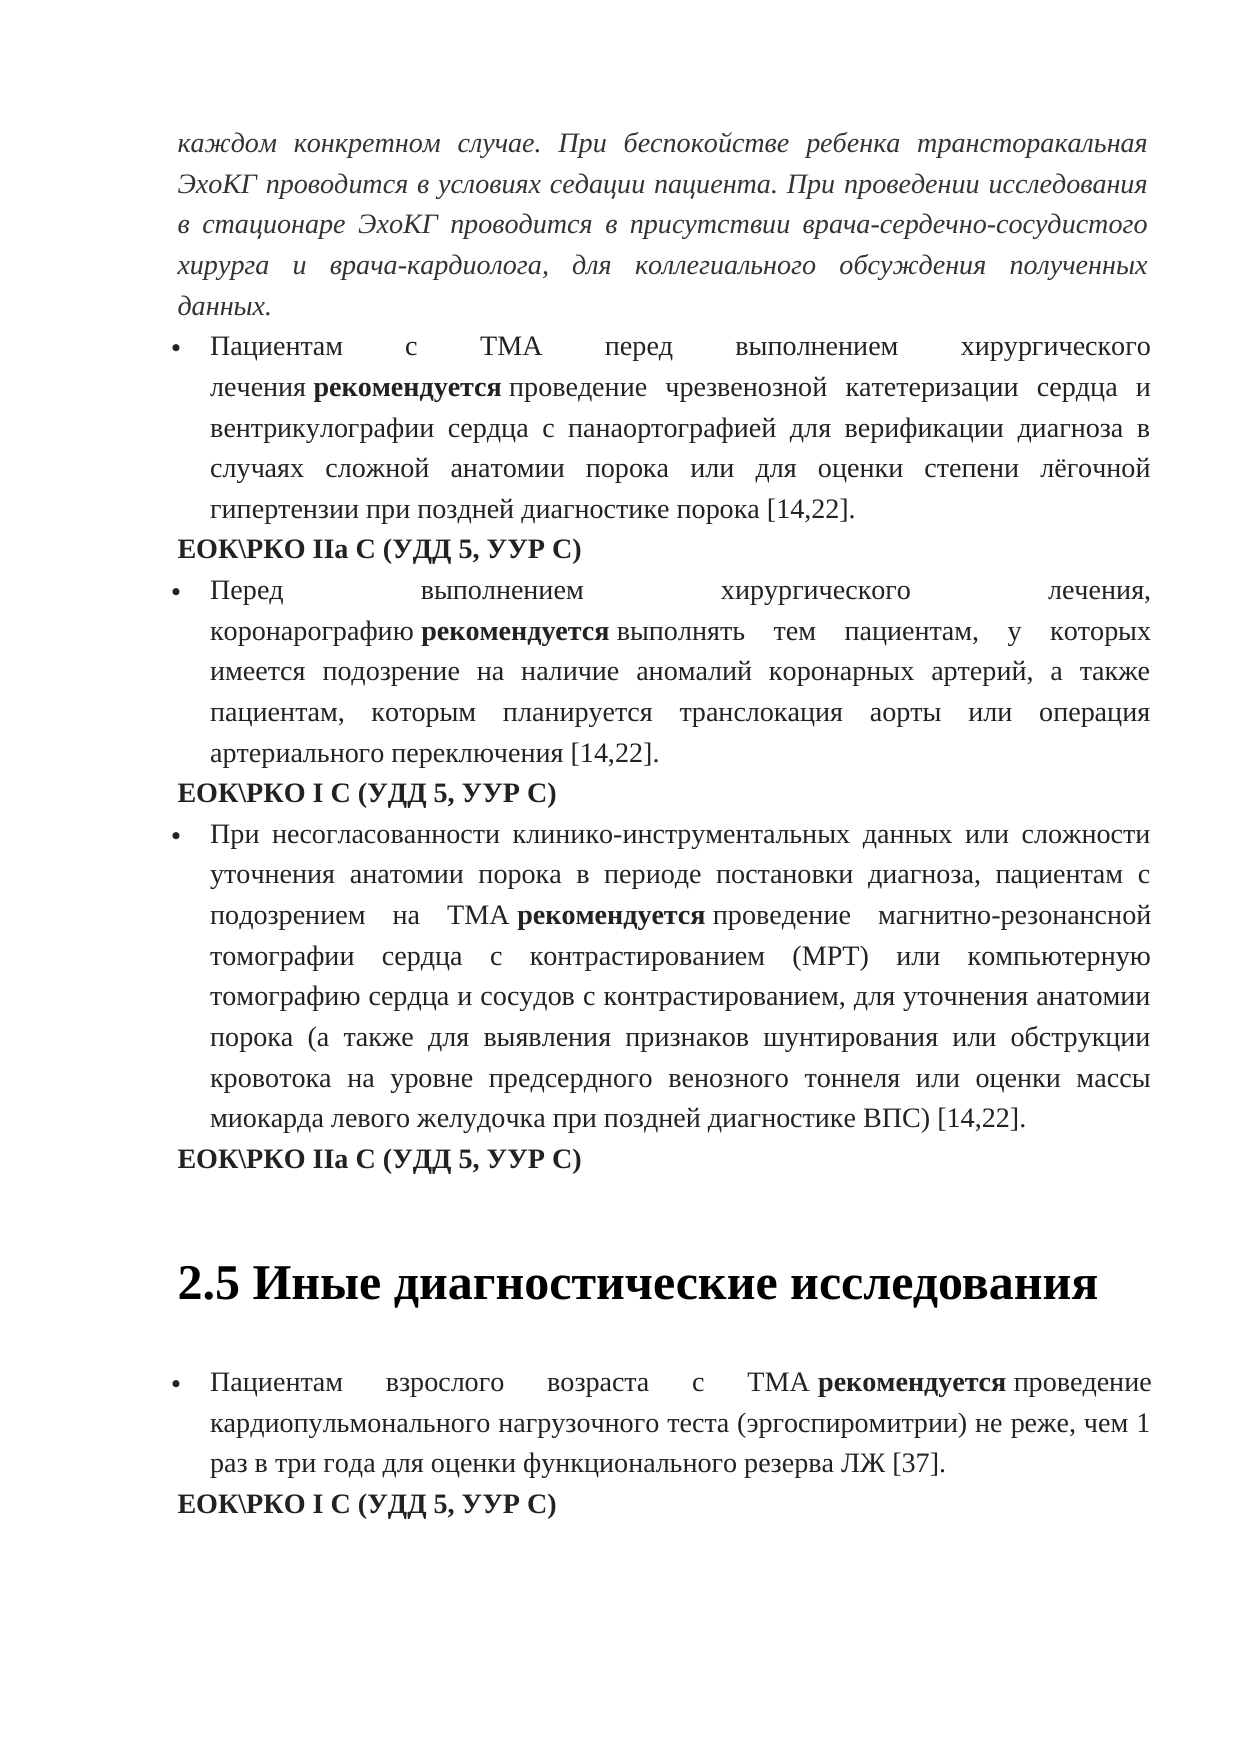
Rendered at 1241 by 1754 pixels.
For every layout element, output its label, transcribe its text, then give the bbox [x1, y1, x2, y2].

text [177, 118, 1152, 321]
text ЕОК\РКО I C (УДД 5, УУР С) [177, 768, 1152, 809]
text ЕОК\РКО IIa C (УДД 5, УУР С) [177, 524, 1152, 565]
list При несогласованности клинико-инструментальных данных или сложности уточнения анатомии порока в периоде постановки диагноза, пациентам с подозрением на ТМА рекомендуется проведение магнитно-резонансной томографии сердца с контрастированием (МРТ) или компьютерную томографию сердца и сосудов с контрастированием, для уточнения анатомии порока (а также для выявления признаков шунтирования или обструкции кровотока на уровне предсердного венозного тоннеля или оценки массы миокарда левого желудочка при поздней диагностике ВПС) [14,22]. [172, 809, 1152, 1134]
list Пациентам с ТМА перед выполнением хирургического лечения рекомендуется проведение чрезвенозной катетеризации сердца и вентрикулографии сердца с панаортографией для верификации диагноза в случаях сложной анатомии порока или для оценки степени лёгочной гипертензии при поздней диагностике порока [14,22]. [172, 321, 1152, 524]
text ЕОК\РКО I C (УДД 5, УУР С) [177, 1479, 1152, 1519]
list Пациентам взрослого возраста с ТМА рекомендуется проведение кардиопульмонального нагрузочного теста (эргоспиромитрии) не реже, чем 1 раз в три года для оценки функционального резерва ЛЖ [37]. [172, 1357, 1152, 1479]
text ЕОК\РКО IIa C (УДД 5, УУР С) [177, 1134, 1152, 1174]
list Перед выполнением хирургического лечения, коронарографию рекомендуется выполнять тем пациентам, у которых имеется подозрение на наличие аномалий коронарных артерий, а также пациентам, которым планируется транслокация аорты или операция артериального переключения [14,22]. [172, 565, 1152, 768]
text 2.5 Иные диагностические исследования [177, 1252, 1152, 1310]
